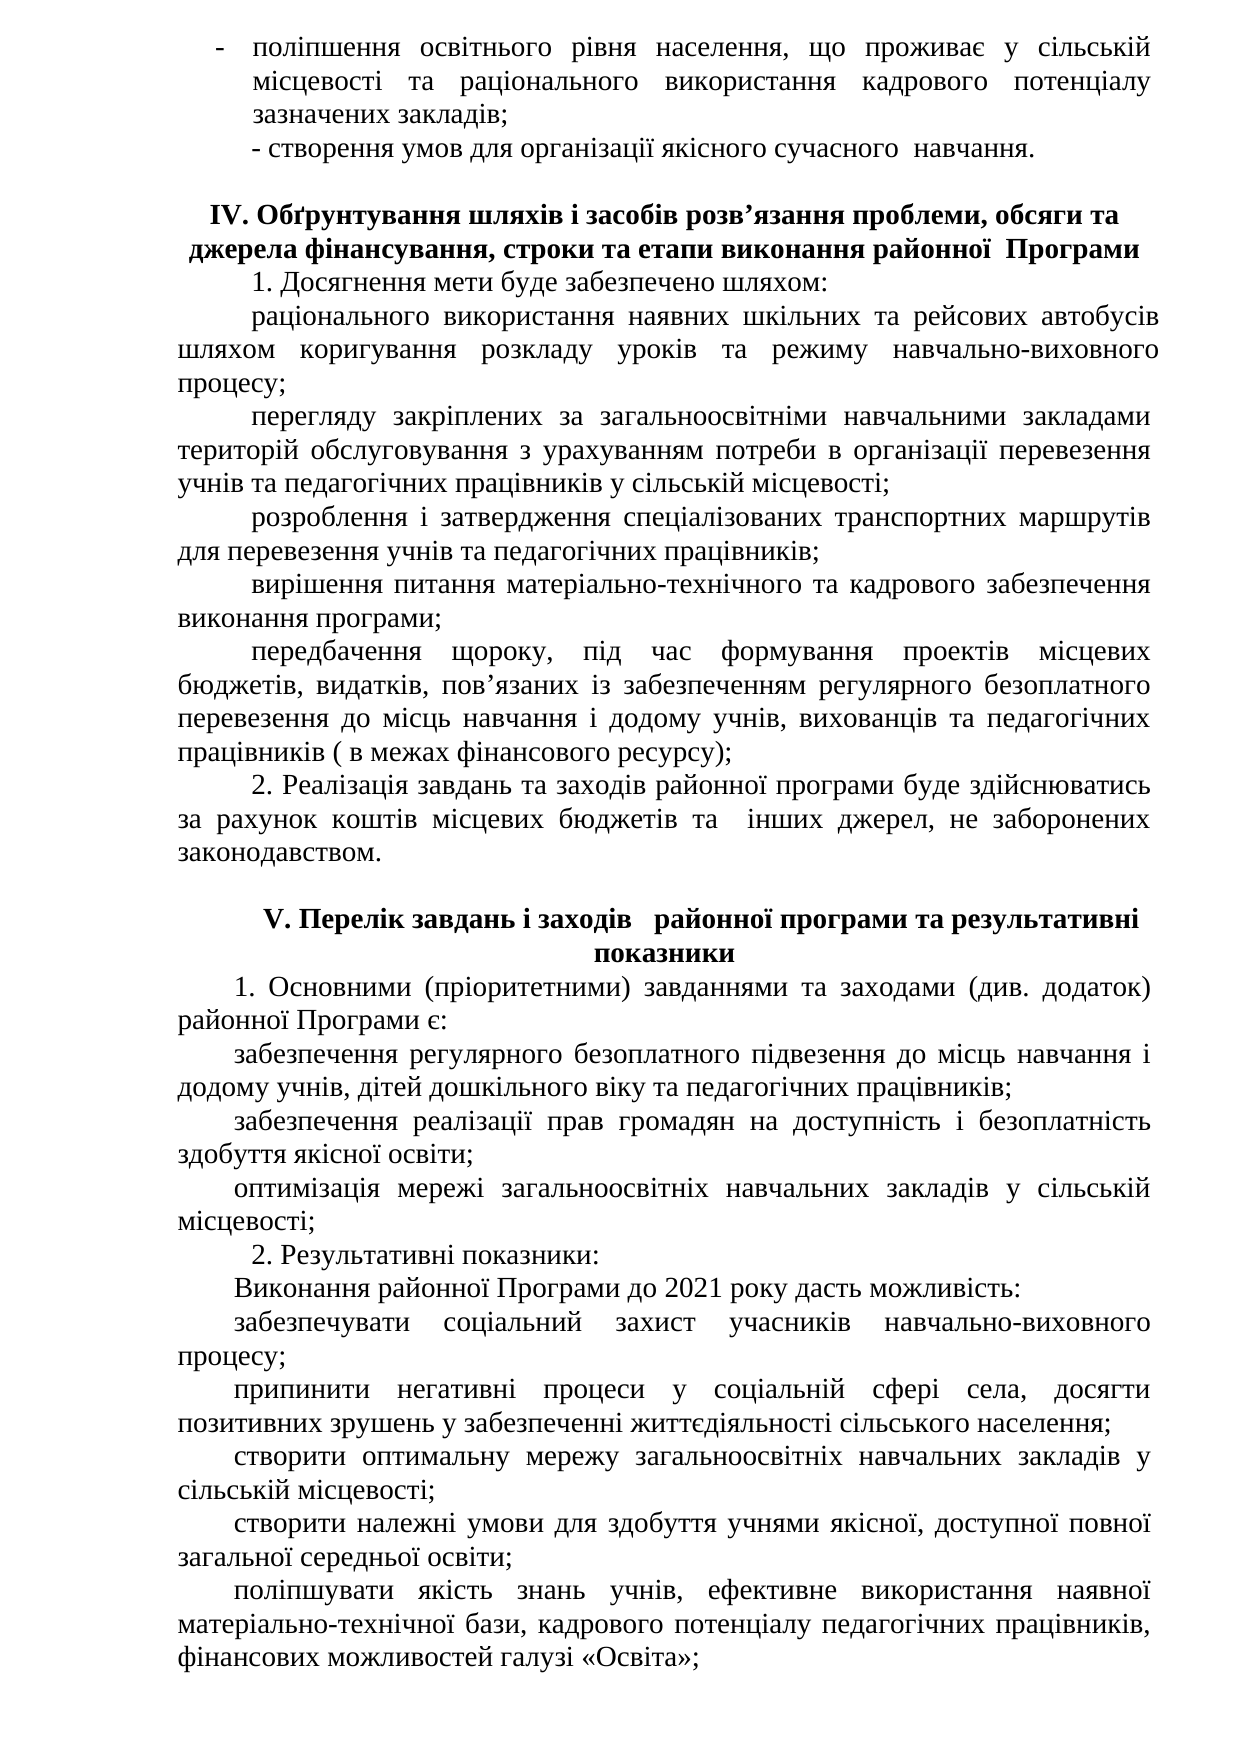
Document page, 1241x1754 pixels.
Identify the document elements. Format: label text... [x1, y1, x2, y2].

text 1. Досягнення мети буде забезпечено шляхом: [177, 264, 1152, 298]
text забезпечення регулярного безоплатного підвезення до місць навчання і додому учнів, дітей дошкільного віку та педагогічних працівників; [177, 1036, 1152, 1103]
text розроблення і затвердження спеціалізованих транспортних маршрутів для перевезення учнів та педагогічних працівників; [177, 499, 1152, 566]
text створити належні умови для здобуття учнями якісної, доступної повної загальної середньої освіти; [177, 1505, 1152, 1572]
text 1. Основними (пріоритетними) завданнями та заходами (див. додаток) районної Програми є: [177, 969, 1152, 1036]
text вирішення питання матеріально-технічного та кадрового забезпечення виконання програми; [177, 566, 1152, 633]
text створити оптимальну мережу загальноосвітніх навчальних закладів у сільській місцевості; [177, 1438, 1152, 1505]
text раціонального використання наявних шкільних та рейсових автобусів шляхом коригування розкладу уроків та режиму навчально-виховного процесу; [177, 298, 1160, 398]
text V. Перелік завдань і заходів районної програми та результативні показники [177, 902, 1152, 969]
text - створення умов для організації якісного сучасного навчання. [177, 130, 1152, 164]
text забезпечувати соціальний захист учасників навчально-виховного процесу; [177, 1304, 1152, 1371]
text припинити негативні процеси у соціальній сфері села, досягти позитивних зрушень у забезпеченні життєдіяльності сільського населення; [177, 1371, 1152, 1438]
list поліпшення освітнього рівня населення, що проживає у сільській місцевості та раціонального використання кадрового потенціалу зазначених закладів; [215, 29, 1152, 130]
text 2. Результативні показники: [177, 1237, 1152, 1271]
text передбачення щороку, під час формування проектів місцевих бюджетів, видатків, пов’язаних із забезпеченням регулярного безоплатного перевезення до місць навчання і додому учнів, вихованців та педагогічних працівників ( в межах фінансового ресурсу); [177, 633, 1152, 767]
text оптимізація мережі загальноосвітніх навчальних закладів у сільській місцевості; [177, 1170, 1152, 1237]
text 2. Реалізація завдань та заходів районної програми буде здійснюватись за рахунок коштів місцевих бюджетів та інших джерел, не заборонених законодавством. [177, 767, 1152, 868]
text забезпечення реалізації прав громадян на доступність і безоплатність здобуття якісної освіти; [177, 1103, 1152, 1170]
text Виконання районної Програми до 2021 року дасть можливість: [177, 1271, 1152, 1304]
text IV. Обґрунтування шляхів і засобів розв’язання проблеми, обсяги та джерела фінансування, строки та етапи виконання районної Програми [177, 197, 1152, 264]
text перегляду закріплених за загальноосвітніми навчальними закладами територій обслуговування з урахуванням потреби в організації перевезення учнів та педагогічних працівників у сільській місцевості; [177, 398, 1152, 499]
text поліпшувати якість знань учнів, ефективне використання наявної матеріально-технічної бази, кадрового потенціалу педагогічних працівників, фінансових можливостей галузі «Освіта»; [177, 1572, 1152, 1673]
